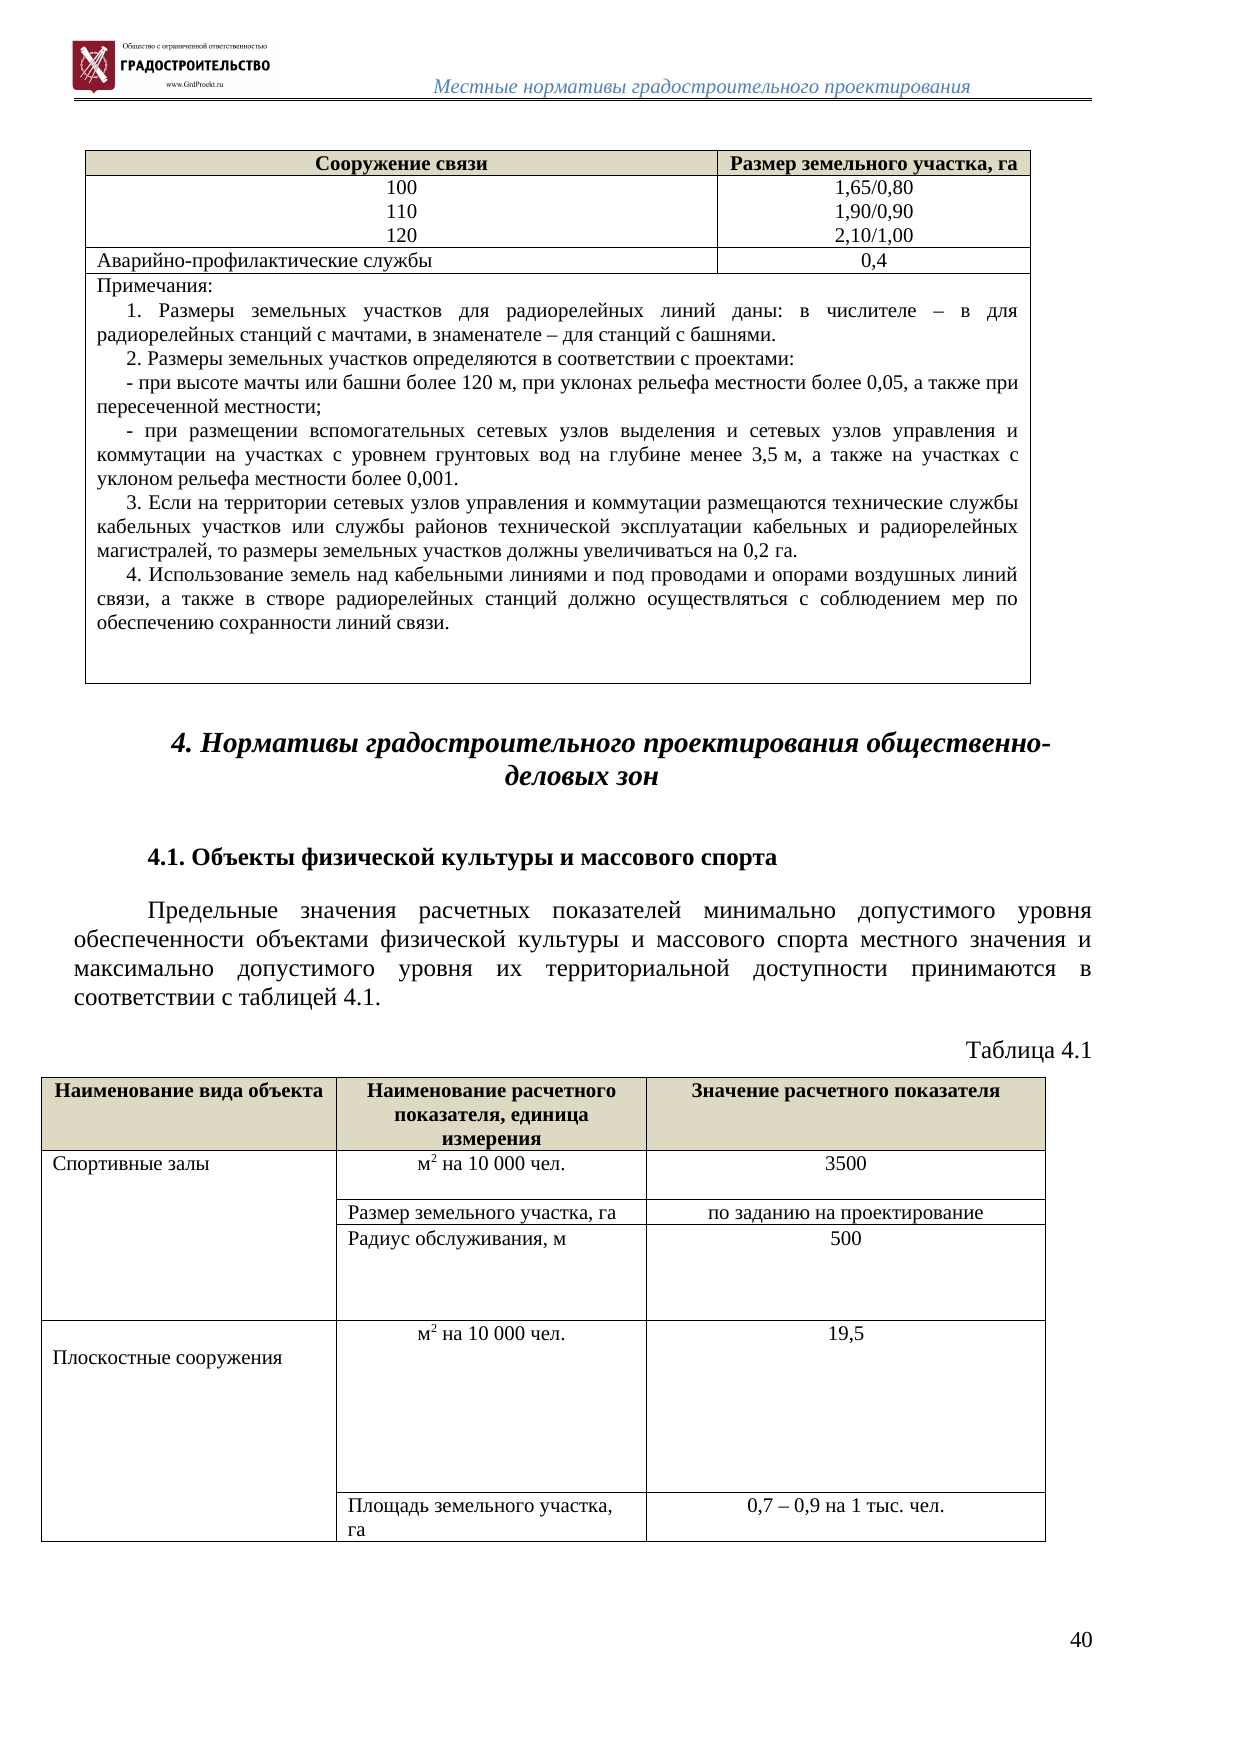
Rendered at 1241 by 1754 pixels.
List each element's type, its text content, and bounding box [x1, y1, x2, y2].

table_cell Аварийно-профилактические службы [86, 248, 717, 272]
table_header Наименование расчетного показателя, единица измерения [337, 1078, 646, 1150]
table_cell м2 на 10 000 чел. [337, 1151, 646, 1199]
picture [71, 39, 280, 94]
table_cell 100 [86, 176, 717, 199]
table_cell м2 на 10 000 чел. [337, 1321, 646, 1492]
table_cell 19,5 [647, 1321, 1045, 1492]
table_cell 0,7 – 0,9 на 1 тыс. чел. [647, 1493, 1045, 1541]
text Таблица 4.1 [74, 1036, 1092, 1064]
table_cell по заданию на проектирование [647, 1200, 1045, 1224]
table_cell Размер земельного участка, га [337, 1200, 646, 1224]
table_cell 110 [86, 199, 717, 223]
table_cell Площадь земельного участка, га [337, 1493, 646, 1541]
table_header Наименование вида объекта [42, 1078, 336, 1150]
text Предельные значения расчетных показателей минимально допустимого уровня обеспеченности объектами физической культуры и массового спорта местного значения и максимально допустимого уровня их территориальной доступности принимаются в соответствии с таблицей 4.1. [74, 896, 1092, 1011]
text 4. Нормативы градостроительного проектирования общественно-деловых зон [74, 725, 1092, 792]
table_cell 500 [647, 1225, 1045, 1320]
table_cell 1,65/0,80 [718, 176, 1030, 199]
table_cell 3500 [647, 1151, 1045, 1199]
table_header Размер земельного участка, га [718, 151, 1030, 175]
table_cell 120 [86, 223, 717, 247]
table_cell Примечания: 1. Размеры земельных участков для радиорелейных линий даны: в числителе – в для радиорелейных станций с мачтами, в знаменателе – для станций с башнями. 2. Размеры земельных участков определяются в соответствии с проектами: - при высоте мачты или башни более 120 м, при уклонах рельефа местности более 0,05, а также при пересеченной местности; - при размещении вспомогательных сетевых узлов выделения и сетевых узлов управления и коммутации на участках с уровнем грунтовых вод на глубине менее 3,5 м, а также на участках с уклоном рельефа местности более 0,001. 3. Если на территории сетевых узлов управления и коммутации размещаются технические службы кабельных участков или службы районов технической эксплуатации кабельных и радиорелейных магистралей, то размеры земельных участков должны увеличиваться на 0,2 га. 4. Использование земель над кабельными линиями и под проводами и опорами воздушных линий связи, а также в створе радиорелейных станций должно осуществляться с соблюдением мер по обеспечению сохранности линий связи. [86, 274, 1030, 682]
table_cell 0,4 [718, 248, 1030, 272]
table_cell Плоскостные сооружения [42, 1321, 336, 1541]
table_cell Спортивные залы [42, 1151, 336, 1320]
table_cell 2,10/1,00 [718, 223, 1030, 247]
table_header Сооружение связи [86, 151, 717, 175]
table_header Значение расчетного показателя [647, 1078, 1045, 1150]
text 4.1. Объекты физической культуры и массового спорта [74, 842, 1092, 871]
table_cell Радиус обслуживания, м [337, 1225, 646, 1320]
table_cell 1,90/0,90 [718, 199, 1030, 223]
